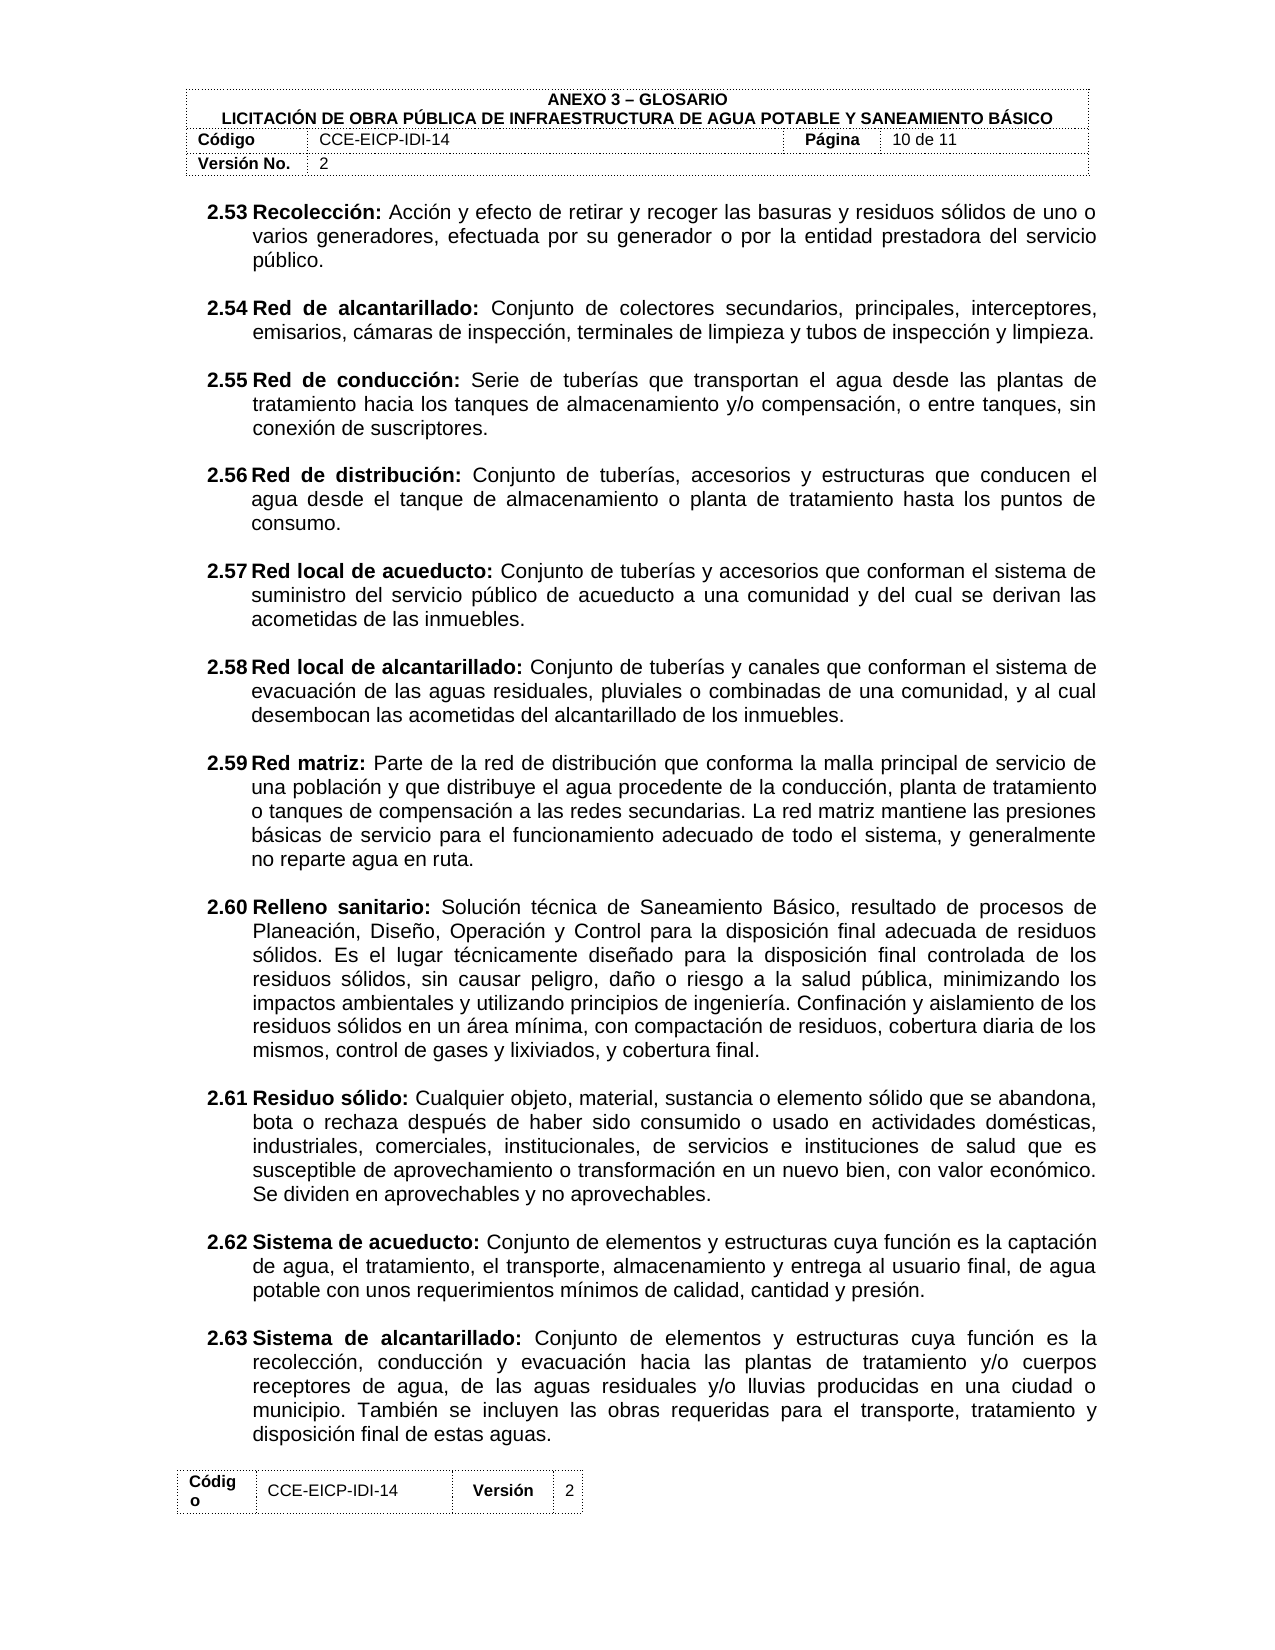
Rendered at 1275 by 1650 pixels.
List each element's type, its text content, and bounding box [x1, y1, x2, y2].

list Red local de alcantarillado: Conjunto de tuberías y canales que conforman el sistema de evacuación de las aguas residuales, pluviales o combinadas de una comunidad, y al cual desembocan las acometidas del alcantarillado de los inmuebles. [207, 655, 1098, 727]
list Relleno sanitario: Solución técnica de Saneamiento Básico, resultado de procesos de Planeación, Diseño, Operación y Control para la disposición final adecuada de residuos sólidos. Es el lugar técnicamente diseñado para la disposición final controlada de los residuos sólidos, sin causar peligro, daño o riesgo a la salud pública, minimizando los impactos ambientales y utilizando principios de ingeniería. Confinación y aislamiento de los residuos sólidos en un área mínima, con compactación de residuos, cobertura diaria de los mismos, control de gases y lixiviados, y cobertura final. [207, 894, 1098, 1062]
list Red de conducción: Serie de tuberías que transportan el agua desde las plantas de tratamiento hacia los tanques de almacenamiento y/o compensación, o entre tanques, sin conexión de suscriptores. [207, 367, 1098, 439]
list Red local de acueducto: Conjunto de tuberías y accesorios que conforman el sistema de suministro del servicio público de acueducto a una comunidad y del cual se derivan las acometidas de las inmuebles. [207, 559, 1098, 631]
list Recolección: Acción y efecto de retirar y recoger las basuras y residuos sólidos de uno o varios generadores, efectuada por su generador o por la entidad prestadora del servicio público. [207, 200, 1098, 272]
list Red matriz: Parte de la red de distribución que conforma la malla principal de servicio de una población y que distribuye el agua procedente de la conducción, planta de tratamiento o tanques de compensación a las redes secundarias. La red matriz mantiene las presiones básicas de servicio para el funcionamiento adecuado de todo el sistema, y generalmente no reparte agua en ruta. [207, 751, 1098, 871]
list Red de alcantarillado: Conjunto de colectores secundarios, principales, interceptores, emisarios, cámaras de inspección, terminales de limpieza y tubos de inspección y limpieza. [207, 296, 1098, 343]
list Sistema de acueducto: Conjunto de elementos y estructuras cuya función es la captación de agua, el tratamiento, el transporte, almacenamiento y entrega al usuario final, de agua potable con unos requerimientos mínimos de calidad, cantidad y presión. [207, 1230, 1098, 1302]
list Residuo sólido: Cualquier objeto, material, sustancia o elemento sólido que se abandona, bota o rechaza después de haber sido consumido o usado en actividades domésticas, industriales, comerciales, institucionales, de servicios e instituciones de salud que es susceptible de aprovechamiento o transformación en un nuevo bien, con valor económico. Se dividen en aprovechables y no aprovechables. [207, 1086, 1098, 1206]
list Sistema de alcantarillado: Conjunto de elementos y estructuras cuya función es la recolección, conducción y evacuación hacia las plantas de tratamiento y/o cuerpos receptores de agua, de las aguas residuales y/o lluvias producidas en una ciudad o municipio. También se incluyen las obras requeridas para el transporte, tratamiento y disposición final de estas aguas. [207, 1326, 1098, 1446]
list Red de distribución: Conjunto de tuberías, accesorios y estructuras que conducen el agua desde el tanque de almacenamiento o planta de tratamiento hasta los puntos de consumo. [207, 463, 1098, 535]
